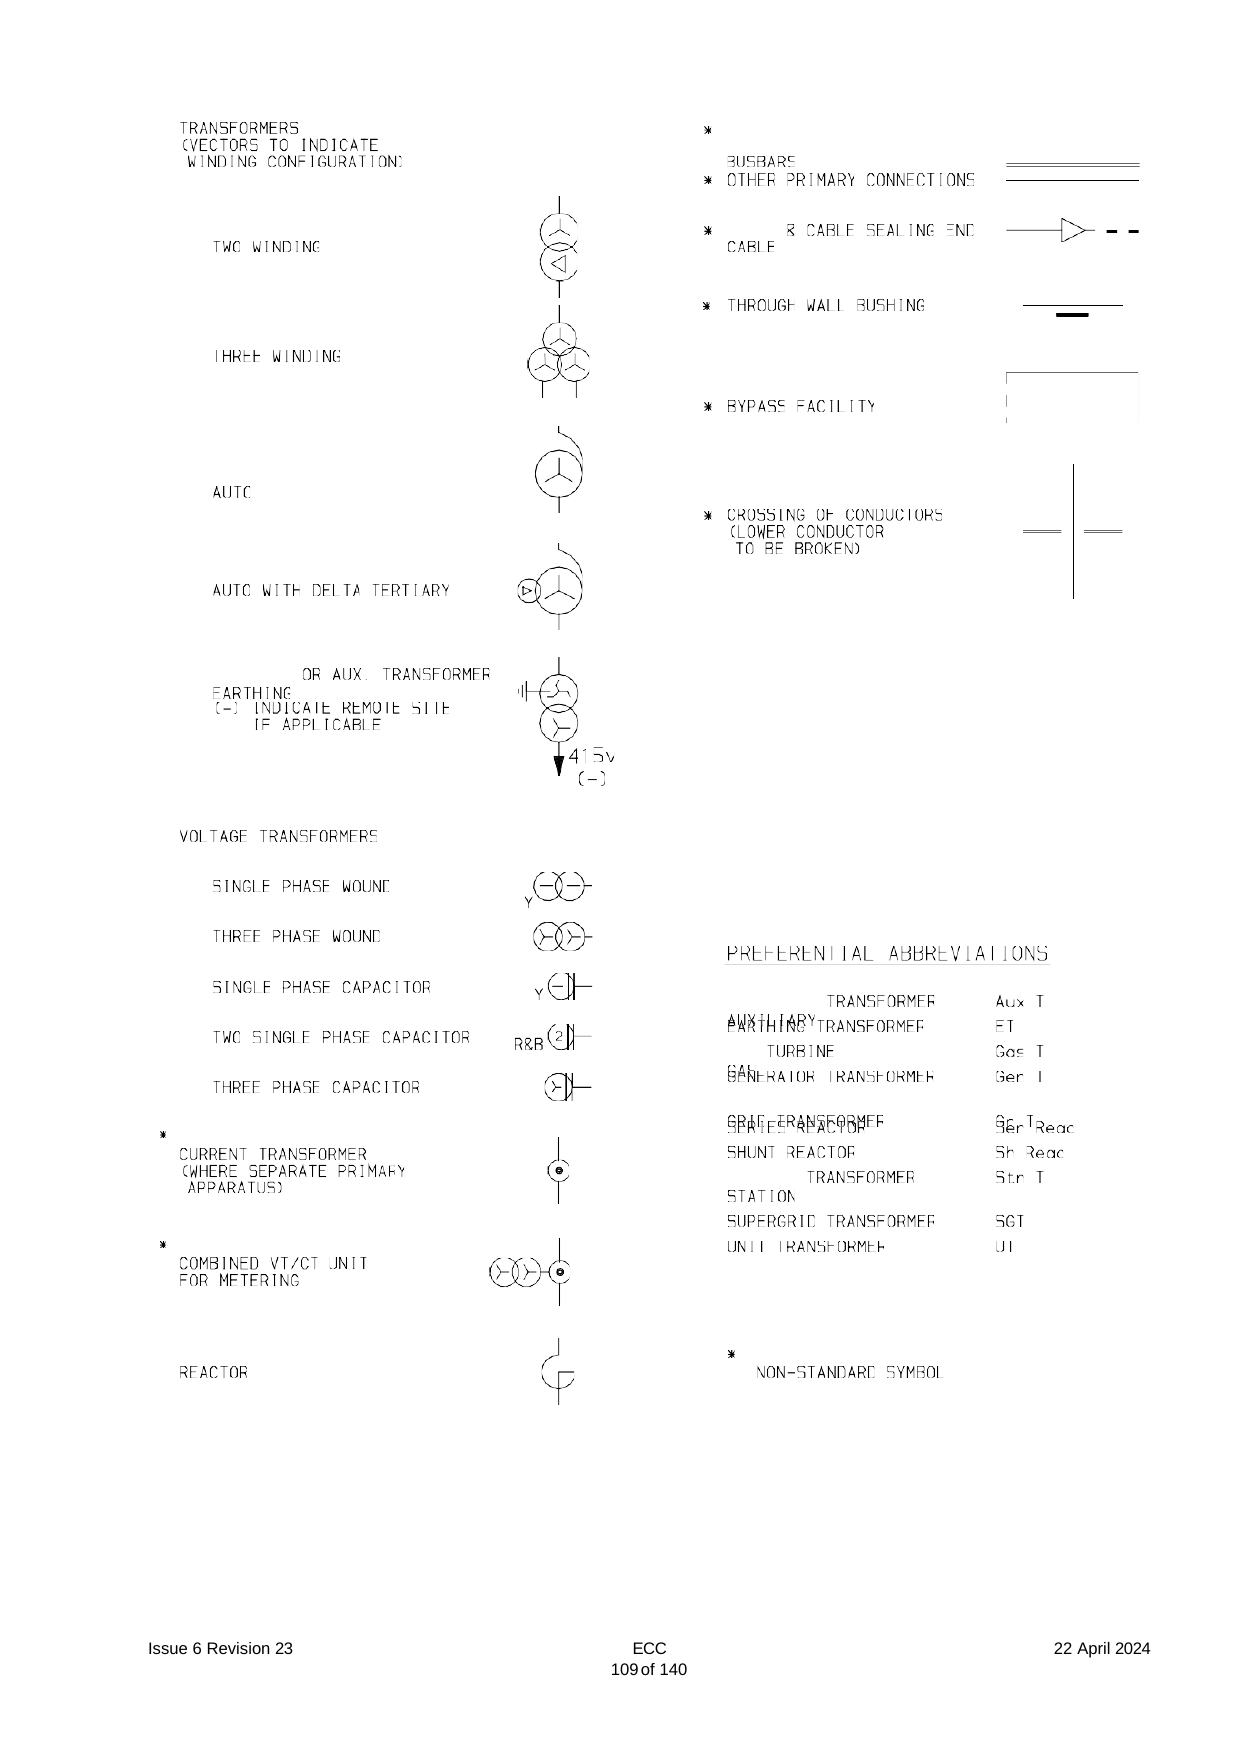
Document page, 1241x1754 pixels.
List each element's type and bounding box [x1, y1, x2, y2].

picture [180, 1257, 318, 1286]
picture [704, 126, 712, 134]
picture [1056, 313, 1089, 317]
picture [180, 830, 247, 842]
picture [372, 584, 449, 596]
picture [213, 241, 240, 252]
picture [787, 173, 855, 186]
picture [787, 1146, 855, 1158]
picture [533, 922, 593, 951]
picture [313, 584, 360, 596]
picture [180, 1148, 405, 1193]
picture [728, 1014, 815, 1032]
picture [728, 1115, 883, 1133]
picture [539, 196, 578, 298]
picture [1026, 1146, 1064, 1158]
picture [213, 1031, 240, 1043]
picture [303, 668, 320, 680]
picture [996, 1146, 1014, 1158]
picture [724, 946, 1051, 965]
picture [728, 509, 942, 554]
picture [996, 995, 1024, 1007]
picture [213, 1081, 260, 1093]
picture [767, 1045, 834, 1057]
picture [343, 981, 430, 993]
picture [1036, 1071, 1044, 1082]
picture [213, 880, 270, 892]
picture [527, 305, 590, 398]
picture [535, 426, 583, 513]
picture [283, 981, 330, 993]
picture [525, 872, 592, 908]
picture [807, 224, 854, 236]
picture [333, 668, 367, 680]
picture [996, 1241, 1014, 1252]
picture [180, 122, 402, 167]
picture [216, 702, 237, 714]
picture [253, 1031, 310, 1043]
picture [867, 173, 974, 186]
picture [213, 486, 251, 498]
picture [867, 224, 934, 236]
picture [517, 543, 583, 630]
picture [807, 1171, 914, 1183]
picture [857, 299, 924, 311]
picture [260, 830, 377, 842]
picture [807, 299, 845, 311]
picture [728, 173, 775, 186]
picture [887, 1366, 944, 1378]
picture [728, 1065, 814, 1082]
picture [1006, 218, 1096, 242]
picture [1006, 163, 1140, 167]
picture [728, 1350, 735, 1358]
picture [518, 657, 605, 786]
picture [727, 156, 795, 167]
picture [777, 1241, 884, 1252]
picture [333, 1081, 419, 1093]
picture [996, 1071, 1024, 1082]
picture [412, 702, 449, 714]
picture [273, 350, 340, 362]
picture [1036, 1121, 1074, 1133]
picture [797, 400, 874, 412]
picture [827, 1215, 934, 1227]
picture [333, 930, 380, 942]
picture [323, 1031, 370, 1043]
picture [704, 402, 712, 411]
picture [253, 241, 320, 252]
picture [1036, 995, 1044, 1007]
picture [160, 1131, 166, 1138]
picture [515, 1024, 592, 1050]
picture [728, 1215, 815, 1227]
picture [757, 1366, 875, 1378]
picture [273, 1081, 320, 1093]
picture [703, 302, 710, 310]
picture [728, 1146, 775, 1158]
picture [1026, 1115, 1034, 1127]
picture [996, 1115, 1024, 1133]
picture [283, 880, 330, 892]
picture [827, 995, 935, 1007]
picture [704, 511, 712, 520]
picture [544, 1073, 592, 1101]
picture [255, 702, 400, 730]
picture [160, 1241, 166, 1248]
picture [1036, 1171, 1044, 1183]
picture [535, 973, 593, 1000]
picture [704, 226, 712, 235]
picture [996, 1045, 1024, 1057]
picture [213, 981, 270, 993]
picture [947, 224, 974, 236]
picture [1006, 372, 1139, 423]
picture [213, 687, 291, 699]
picture [1036, 1045, 1044, 1057]
picture [180, 1366, 247, 1378]
picture [273, 930, 320, 942]
picture [213, 584, 250, 596]
picture [343, 880, 389, 892]
picture [728, 1241, 765, 1252]
picture [489, 1238, 570, 1306]
picture [704, 176, 712, 184]
picture [827, 1071, 934, 1082]
picture [996, 1215, 1024, 1227]
picture [383, 668, 490, 680]
picture [329, 1257, 367, 1269]
picture [996, 1171, 1024, 1183]
picture [593, 747, 615, 762]
picture [547, 1137, 569, 1204]
picture [996, 1020, 1014, 1032]
picture [728, 241, 774, 252]
picture [817, 1020, 923, 1032]
picture [787, 224, 795, 236]
picture [728, 400, 785, 412]
picture [213, 350, 261, 362]
picture [541, 1338, 575, 1405]
picture [263, 584, 300, 596]
picture [383, 1031, 469, 1043]
picture [728, 299, 795, 311]
picture [728, 1190, 795, 1202]
picture [213, 930, 261, 942]
